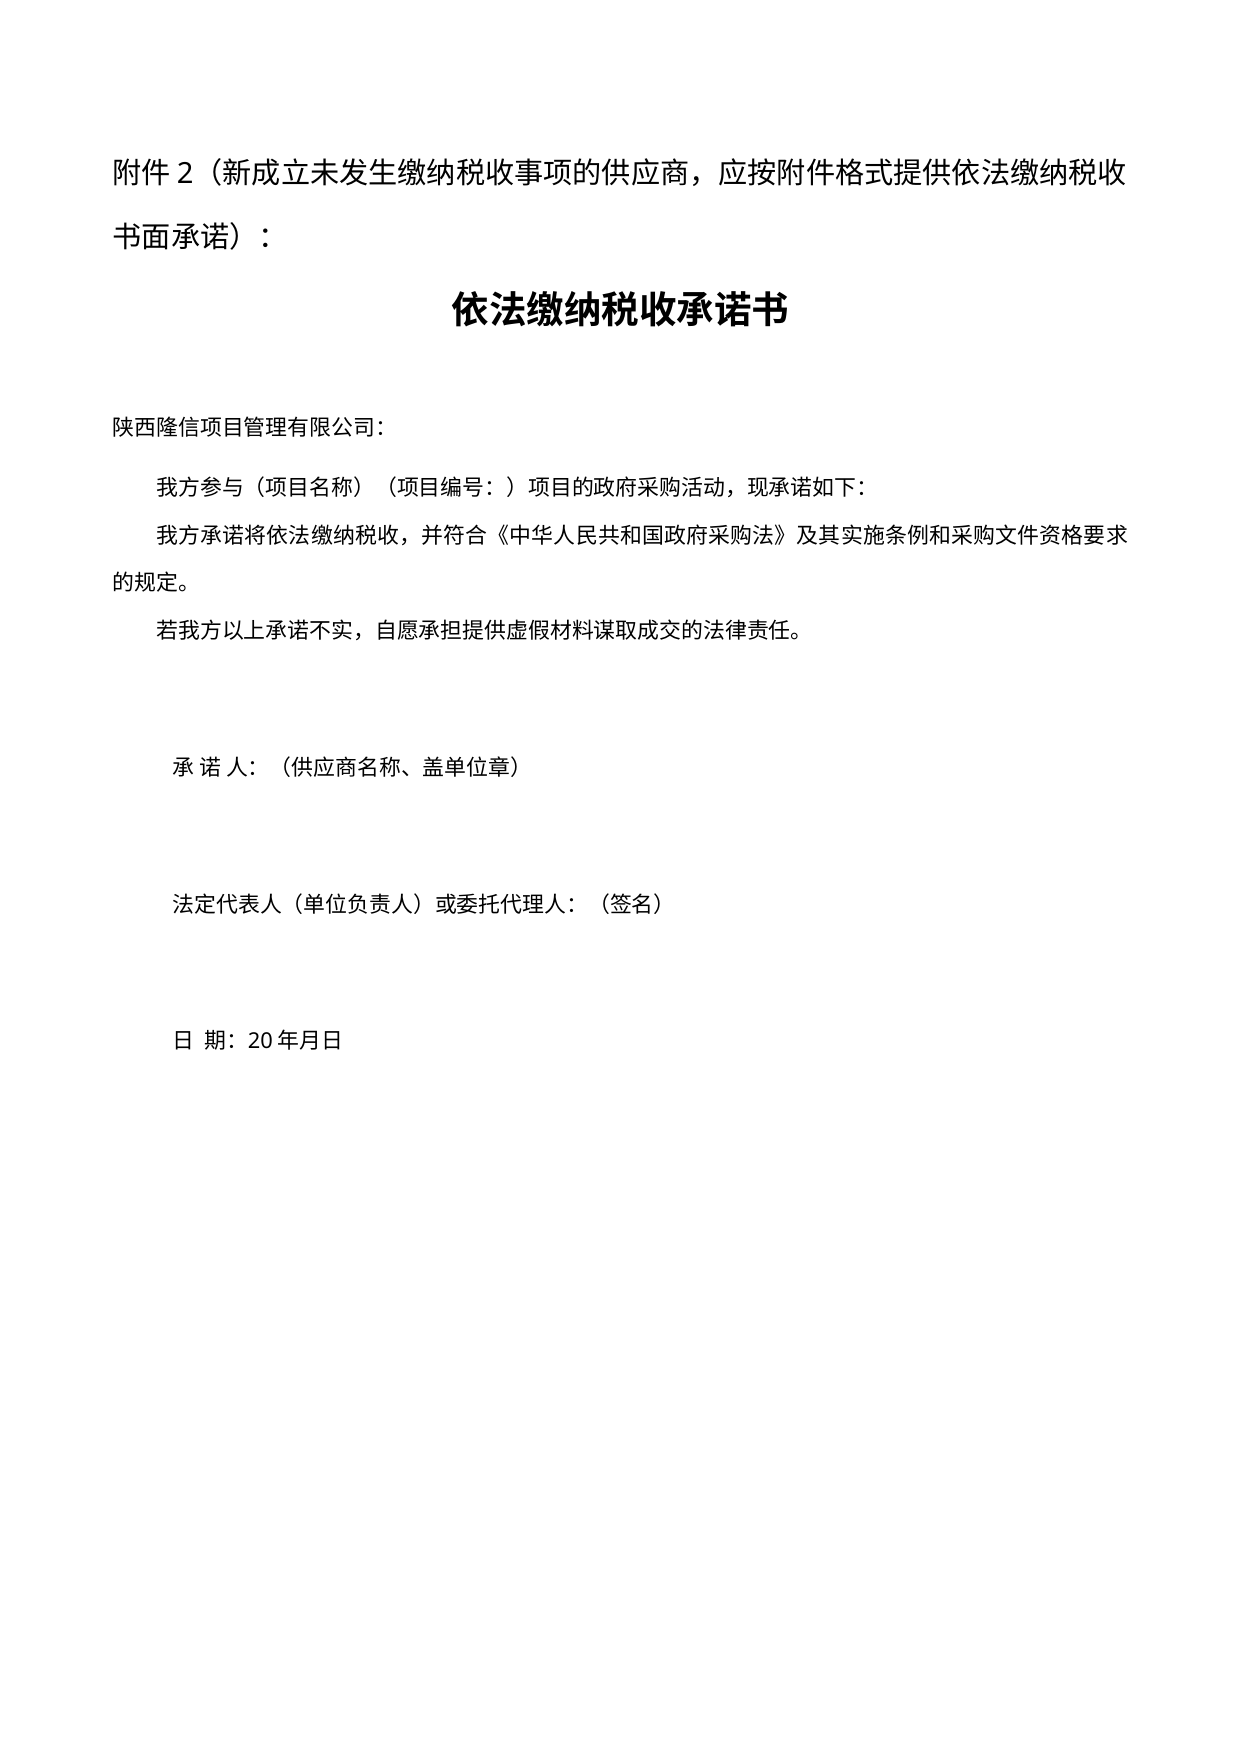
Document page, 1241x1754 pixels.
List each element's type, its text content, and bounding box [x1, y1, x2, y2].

text 我方承诺将依法缴纳税收，并符合《中华人民共和国政府采购法》及其实施条例和采购文件资格要求的规定。 [112, 518, 1128, 597]
text 若我方以上承诺不实，自愿承担提供虚假材料谋取成交的法律责任。 [112, 613, 1128, 644]
text 承 诺 人：（供应商名称、盖单位章） [112, 750, 1128, 781]
text 日 期：20年月日 [112, 1023, 1128, 1055]
text 附件2（新成立未发生缴纳税收事项的供应商，应按附件格式提供依法缴纳税收书面承诺）： [112, 150, 1128, 256]
text 我方参与（项目名称）（项目编号：）项目的政府采购活动，现承诺如下： [112, 470, 1128, 502]
text 依法缴纳税收承诺书 [112, 277, 1128, 335]
text 陕西隆信项目管理有限公司： [112, 410, 1128, 442]
text 法定代表人（单位负责人）或委托代理人：（签名） [112, 887, 1128, 918]
